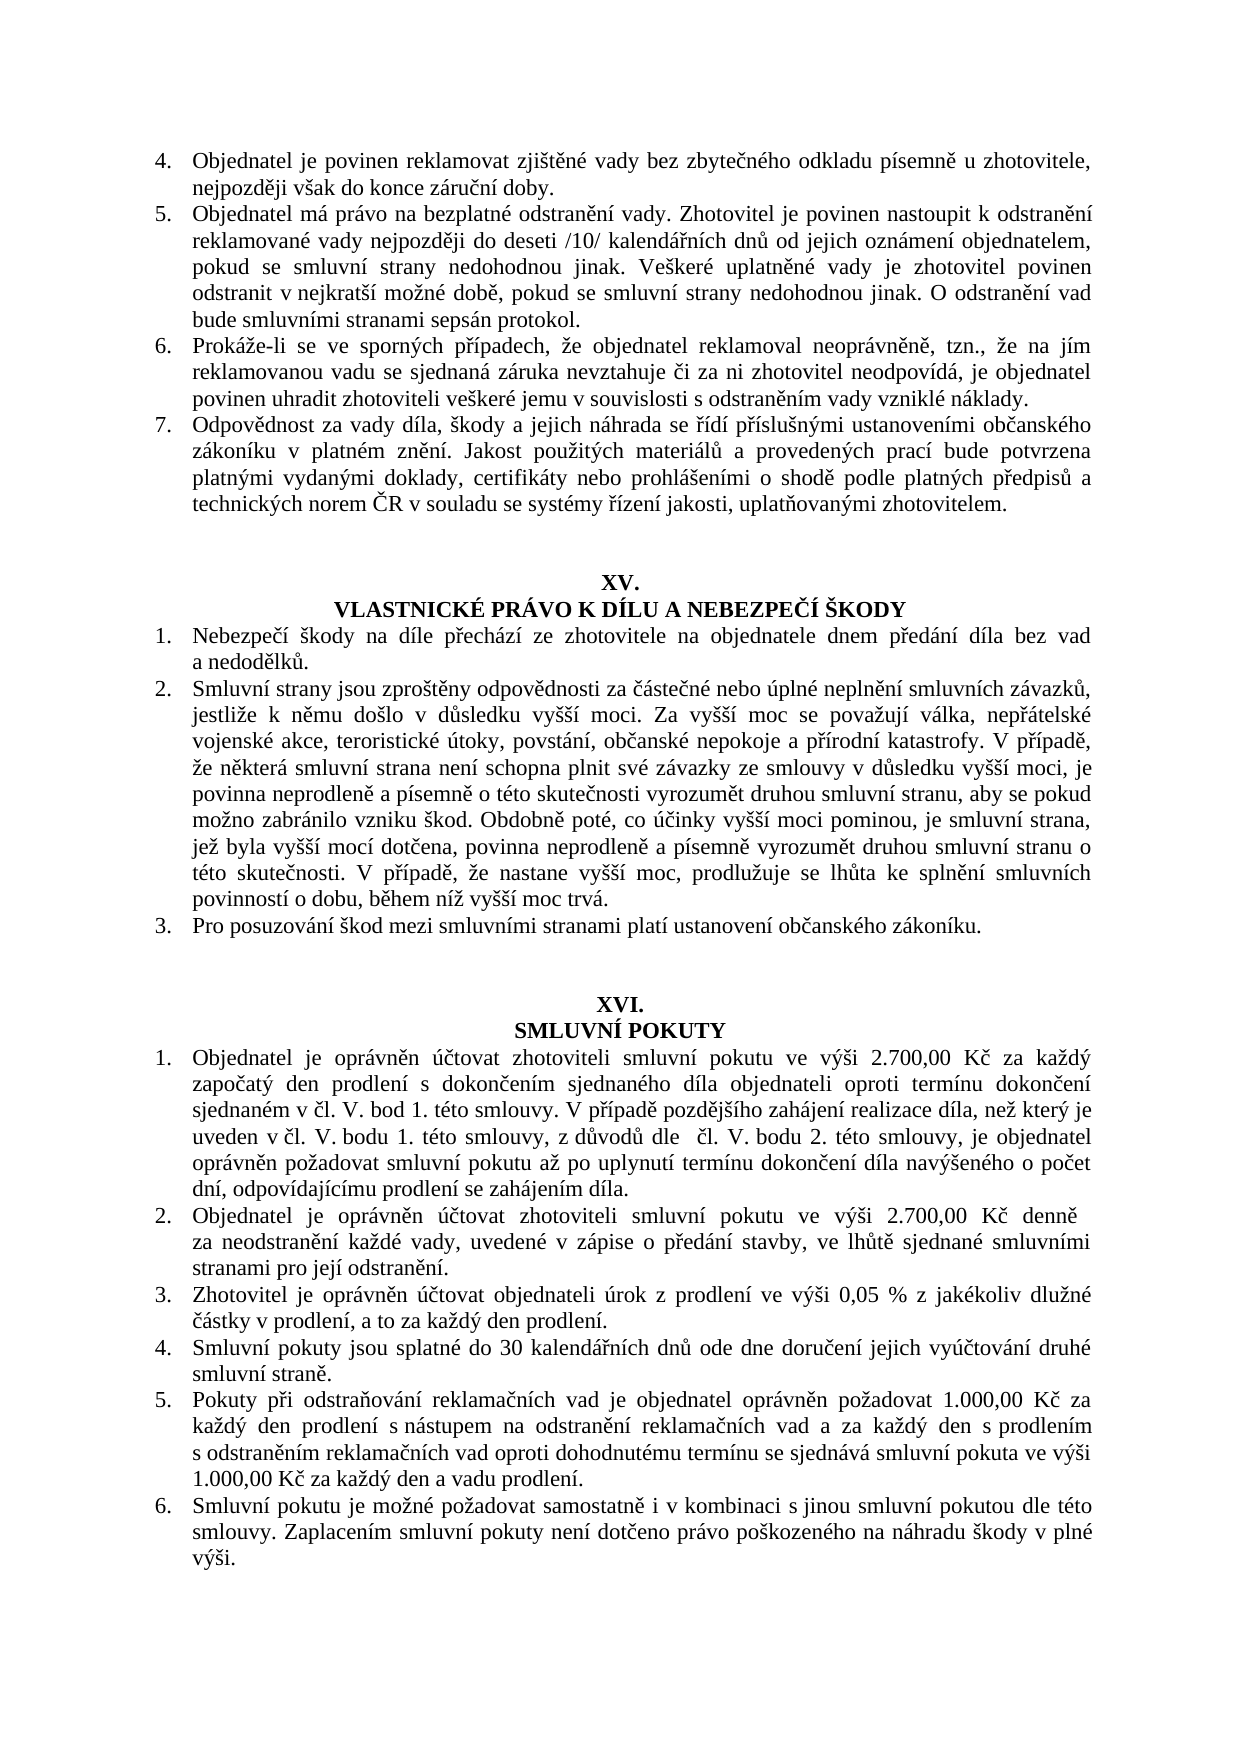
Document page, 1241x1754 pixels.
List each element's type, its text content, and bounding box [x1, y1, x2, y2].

text XV. [148, 569, 1093, 596]
text VLASTNICKÉ PRÁVO K DÍLU A NEBEZPEČÍ ŠKODY [148, 596, 1093, 622]
list Smluvní pokutu je možné požadovat samostatně i v kombinaci s jinou smluvní pokutou dle této smlouvy. Zaplacením smluvní pokuty není dotčeno právo poškozeného na náhradu škody v plné výši. [154, 1492, 1093, 1571]
list Objednatel má právo na bezplatné odstranění vady. Zhotovitel je povinen nastoupit k odstranění reklamované vady nejpozději do deseti /10/ kalendářních dnů od jejich oznámení objednatelem, pokud se smluvní strany nedohodnou jinak. Veškeré uplatněné vady je zhotovitel povinen odstranit v nejkratší možné době, pokud se smluvní strany nedohodnou jinak. O odstranění vad bude smluvními stranami sepsán protokol. [154, 200, 1093, 332]
list Objednatel je oprávněn účtovat zhotoviteli smluvní pokutu ve výši 2.700,00 Kč za každý započatý den prodlení s dokončením sjednaného díla objednateli oproti termínu dokončení sjednaném v čl. V. bod 1. této smlouvy. V případě pozdějšího zahájení realizace díla, než který je uveden v čl. V. bodu 1. této smlouvy, z důvodů dle čl. V. bodu 2. této smlouvy, je objednatel oprávněn požadovat smluvní pokutu až po uplynutí termínu dokončení díla navýšeného o počet dní, odpovídajícímu prodlení se zahájením díla. [154, 1044, 1093, 1202]
list Prokáže-li se ve sporných případech, že objednatel reklamoval neoprávněně, tzn., že na jím reklamovanou vadu se sjednaná záruka nevztahuje či za ni zhotovitel neodpovídá, je objednatel povinen uhradit zhotoviteli veškeré jemu v souvislosti s odstraněním vady vzniklé náklady. [154, 332, 1093, 411]
list Objednatel je oprávněn účtovat zhotoviteli smluvní pokutu ve výši 2.700,00 Kč denně za neodstranění každé vady, uvedené v zápise o předání stavby, ve lhůtě sjednané smluvními stranami pro její odstranění. [154, 1202, 1093, 1281]
list Smluvní pokuty jsou splatné do 30 kalendářních dnů ode dne doručení jejich vyúčtování druhé smluvní straně. [154, 1333, 1093, 1386]
text XVI. [148, 991, 1093, 1017]
list Odpovědnost za vady díla, škody a jejich náhrada se řídí příslušnými ustanoveními občanského zákoníku v platném znění. Jakost použitých materiálů a provedených prací bude potvrzena platnými vydanými doklady, certifikáty nebo prohlášeními o shodě podle platných předpisů a technických norem ČR v souladu se systémy řízení jakosti, uplatňovanými zhotovitelem. [154, 411, 1093, 517]
list Smluvní strany jsou zproštěny odpovědnosti za částečné nebo úplné neplnění smluvních závazků, jestliže k němu došlo v důsledku vyšší moci. Za vyšší moc se považují válka, nepřátelské vojenské akce, teroristické útoky, povstání, občanské nepokoje a přírodní katastrofy. V případě, že některá smluvní strana není schopna plnit své závazky ze smlouvy v důsledku vyšší moci, je povinna neprodleně a písemně o této skutečnosti vyrozumět druhou smluvní stranu, aby se pokud možno zabránilo vzniku škod. Obdobně poté, co účinky vyšší moci pominou, je smluvní strana, jež byla vyšší mocí dotčena, povinna neprodleně a písemně vyrozumět druhou smluvní stranu o této skutečnosti. V případě, že nastane vyšší moc, prodlužuje se lhůta ke splnění smluvních povinností o dobu, během níž vyšší moc trvá. [154, 675, 1093, 912]
text SMLUVNÍ POKUTY [148, 1017, 1093, 1044]
list Objednatel je povinen reklamovat zjištěné vady bez zbytečného odkladu písemně u zhotovitele, nejpozději však do konce záruční doby. [154, 148, 1093, 200]
list Zhotovitel je oprávněn účtovat objednateli úrok z prodlení ve výši 0,05 % z jakékoliv dlužné částky v prodlení, a to za každý den prodlení. [154, 1281, 1093, 1333]
list Nebezpečí škody na díle přechází ze zhotovitele na objednatele dnem předání díla bez vad a nedodělků. [154, 622, 1093, 675]
list Pro posuzování škod mezi smluvními stranami platí ustanovení občanského zákoníku. [154, 912, 1093, 938]
list Pokuty při odstraňování reklamačních vad je objednatel oprávněn požadovat 1.000,00 Kč za každý den prodlení s nástupem na odstranění reklamačních vad a za každý den s prodlením s odstraněním reklamačních vad oproti dohodnutému termínu se sjednává smluvní pokuta ve výši 1.000,00 Kč za každý den a vadu prodlení. [154, 1386, 1093, 1492]
